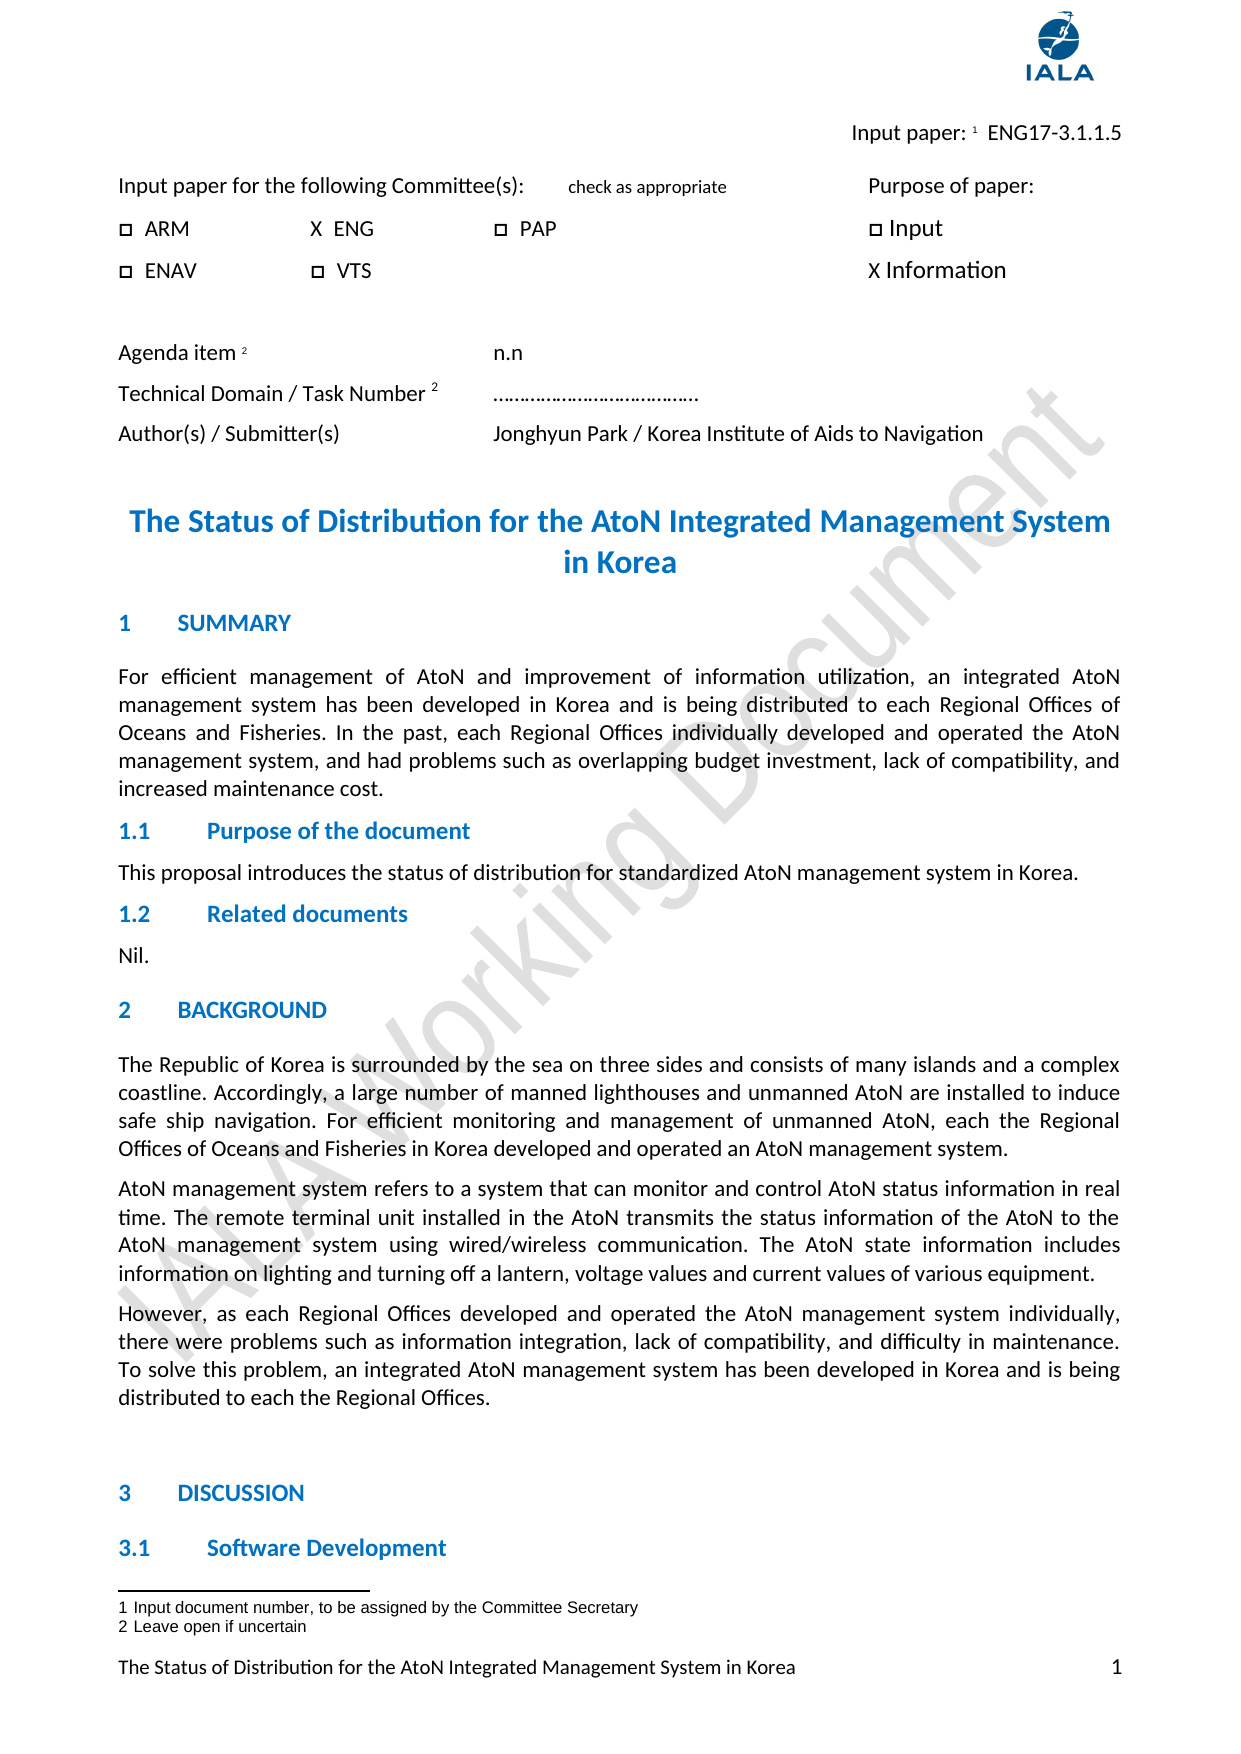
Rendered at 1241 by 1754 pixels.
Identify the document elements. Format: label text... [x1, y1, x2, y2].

text Nil. [118, 941, 1122, 969]
text However, as each Regional Offices developed and operated the AtoN management system individually, there were problems such as information integration, lack of compatibility, and difficulty in maintenance. To solve this problem, an integrated AtoN management system has been developed in Korea and is being distributed to each the Regional Offices. [118, 1299, 1122, 1411]
text Technical Domain / Task Number 2 ………………………………… [118, 379, 1122, 407]
subtitle Discussion [118, 1477, 1122, 1507]
text Author(s) / Submitter(s) Jonghyun Park / Korea Institute of Aids to Navigation [118, 419, 1122, 447]
subtitle Summary [118, 607, 1122, 637]
picture [1011, 3, 1106, 96]
subtitle Background [118, 994, 1122, 1025]
subtitle Software Development [118, 1532, 1122, 1563]
text Input paper for the following Committee(s): check as appropriate Purpose of paper: [118, 171, 1122, 199]
text Agenda item n.n [118, 338, 1122, 366]
text □ ARM X ENG □ PAP □ Input [118, 212, 1122, 242]
subtitle Related documents [118, 898, 1122, 929]
text The Republic of Korea is surrounded by the sea on three sides and consists of many islands and a complex coastline. Accordingly, a large number of manned lighthouses and unmanned AtoN are installed to induce safe ship navigation. For efficient monitoring and management of unmanned AtoN, each the Regional Offices of Oceans and Fisheries in Korea developed and operated an AtoN management system. [118, 1050, 1122, 1162]
text For efficient management of AtoN and improvement of information utilization, an integrated AtoN management system has been developed in Korea and is being distributed to each Regional Offices of Oceans and Fisheries. In the past, each Regional Offices individually developed and operated the AtoN management system, and had problems such as overlapping budget investment, lack of compatibility, and increased maintenance cost. [118, 662, 1122, 802]
subtitle Purpose of the document [118, 815, 1122, 845]
text AtoN management system refers to a system that can monitor and control AtoN status information in real time. The remote terminal unit installed in the AtoN transmits the status information of the AtoN to the AtoN management system using wired/wireless communication. The AtoN state information includes information on lighting and turning off a lantern, voltage values and current values of various equipment. [118, 1174, 1122, 1287]
text Input paper: ENG17-3.1.1.5 [118, 118, 1122, 146]
text This proposal introduces the status of distribution for standardized AtoN management system in Korea. [118, 858, 1122, 886]
text □ ENAV □ VTS X Information [118, 255, 1122, 285]
title The Status of Distribution for the AtoN Integrated Management System in Korea [118, 500, 1122, 582]
